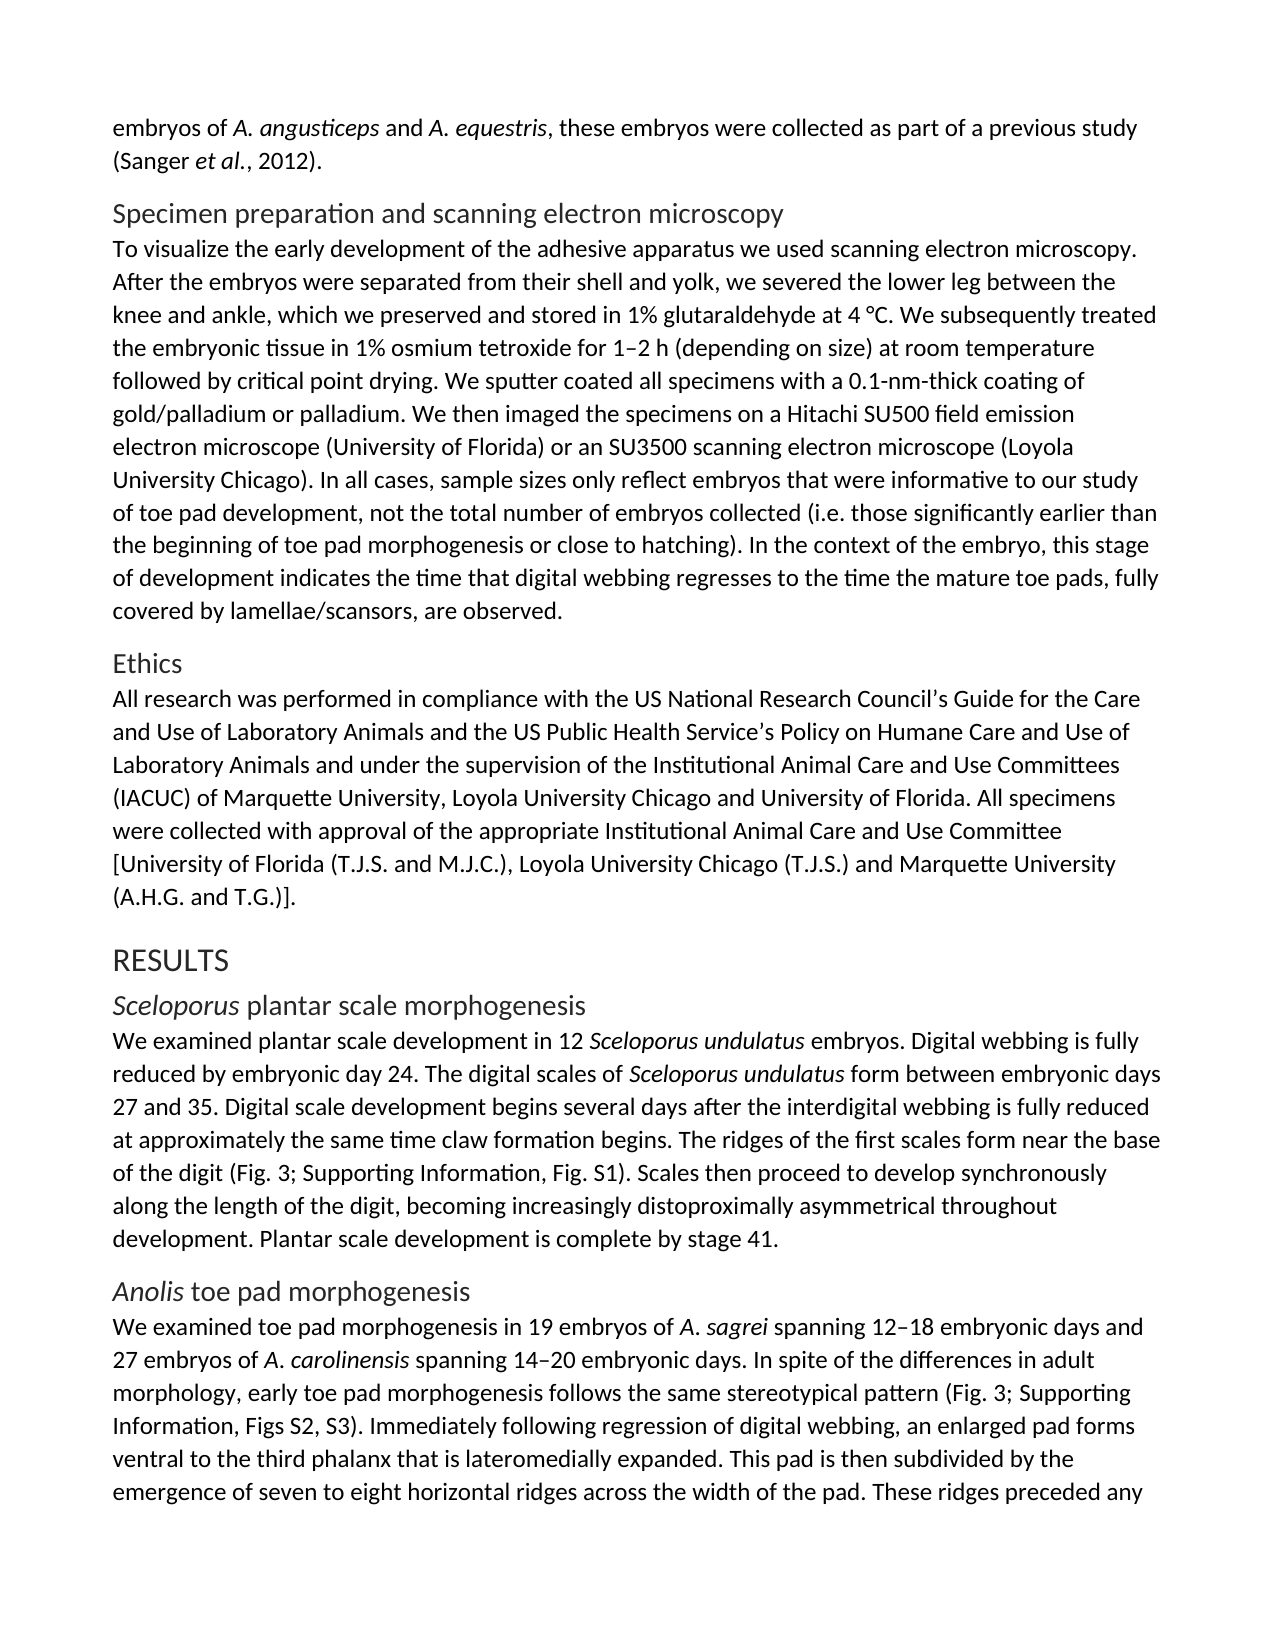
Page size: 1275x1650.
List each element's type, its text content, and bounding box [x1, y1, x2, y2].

text We examined plantar scale development in 12 Sceloporus undulatus embryos. Digital webbing is fully reduced by embryonic day 24. The digital scales of Sceloporus undulatus form between embryonic days 27 and 35. Digital scale development begins several days after the interdigital webbing is fully reduced at approximately the same time claw formation begins. The ridges of the first scales form near the base of the digit (Fig. 3; Supporting Information, Fig. S1). Scales then proceed to develop synchronously along the length of the digit, becoming increasingly distoproximally asymmetrical throughout development. Plantar scale development is complete by stage 41. [112, 1026, 1162, 1253]
subtitle Anolis toe pad morphogenesis [112, 1273, 1162, 1308]
subtitle Ethics [112, 645, 1162, 681]
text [112, 112, 1162, 176]
subtitle RESULTS [112, 939, 1162, 980]
text All research was performed in compliance with the US National Research Council’s Guide for the Care and Use of Laboratory Animals and the US Public Health Service’s Policy on Humane Care and Use of Laboratory Animals and under the supervision of the Institutional Animal Care and Use Committees (IACUC) of Marquette University, Loyola University Chicago and University of Florida. All specimens were collected with approval of the appropriate Institutional Animal Care and Use Committee [University of Florida (T.J.S. and M.J.C.), Loyola University Chicago (T.J.S.) and Marquette University (A.H.G. and T.G.)]. [112, 683, 1162, 912]
subtitle Sceloporus plantar scale morphogenesis [112, 987, 1162, 1023]
subtitle Specimen preparation and scanning electron microscopy [112, 195, 1162, 231]
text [112, 1311, 1162, 1506]
text To visualize the early development of the adhesive apparatus we used scanning electron microscopy. After the embryos were separated from their shell and yolk, we severed the lower leg between the knee and ankle, which we preserved and stored in 1% glutaraldehyde at 4 °C. We subsequently treated the embryonic tissue in 1% osmium tetroxide for 1–2 h (depending on size) at room temperature followed by critical point drying. We sputter coated all specimens with a 0.1-nm-thick coating of gold/palladium or palladium. We then imaged the specimens on a Hitachi SU500 field emission electron microscope (University of Florida) or an SU3500 scanning electron microscope (Loyola University Chicago). In all cases, sample sizes only reflect embryos that were informative to our study of toe pad development, not the total number of embryos collected (i.e. those significantly earlier than the beginning of toe pad morphogenesis or close to hatching). In the context of the embryo, this stage of development indicates the time that digital webbing regresses to the time the mature toe pads, fully covered by lamellae/scansors, are observed. [112, 233, 1162, 626]
